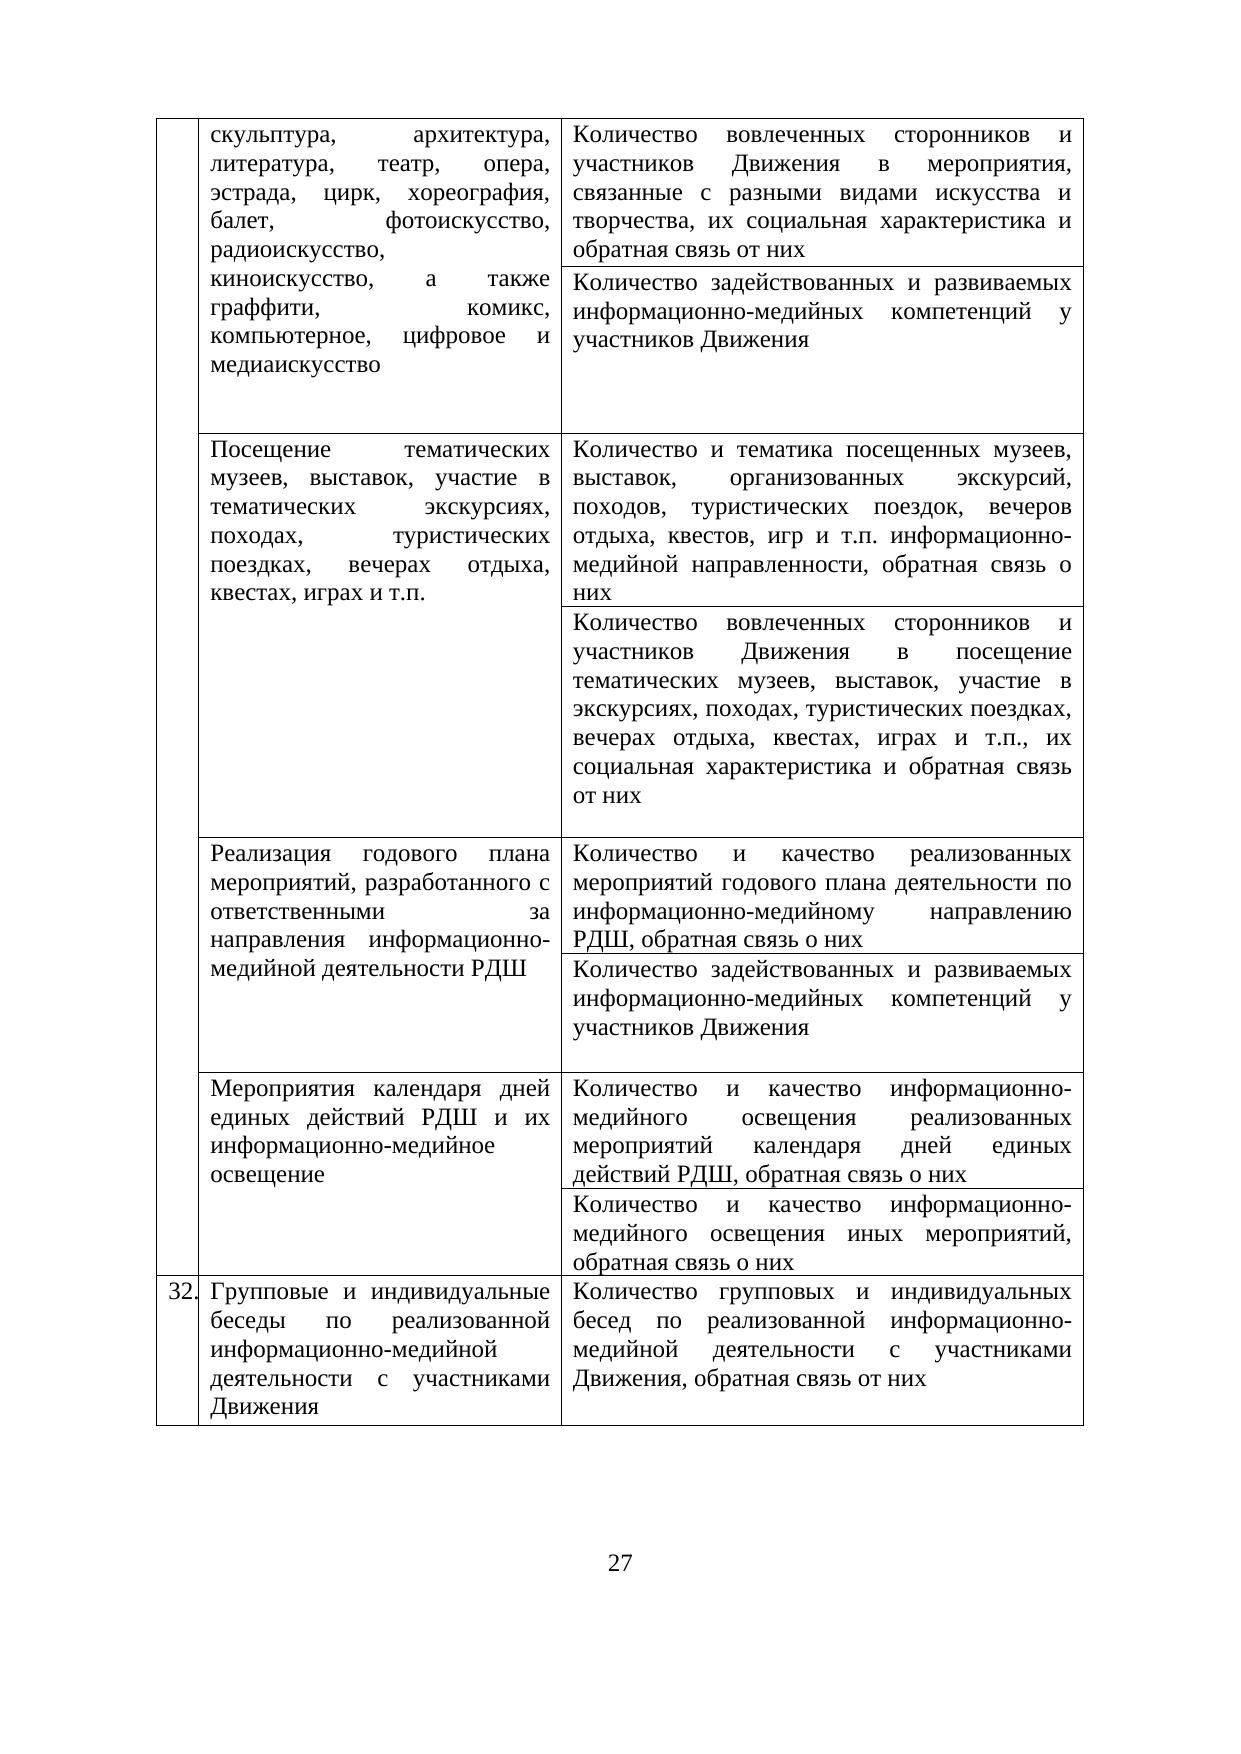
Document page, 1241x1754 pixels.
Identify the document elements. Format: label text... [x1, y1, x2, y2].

table_cell Количество и качество реализованных мероприятий годового плана деятельности по информационно-медийному направлению РДШ, обратная связь о них [562, 838, 1083, 953]
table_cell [199, 119, 561, 433]
table_cell Реализация годового плана мероприятий, разработанного с ответственными за направления информационно-медийной деятельности РДШ [199, 838, 561, 1072]
table_cell [157, 1276, 198, 1425]
table_cell Количество задействованных и развиваемых информационно-медийных компетенций у участников Движения [562, 267, 1083, 433]
table_cell Посещение тематических музеев, выставок, участие в тематических экскурсиях, походах, туристических поездках, вечерах отдыха, квестах, играх и т.п. [199, 434, 561, 837]
table_cell Мероприятия календаря дней единых действий РДШ и их информационно-медийное освещение [199, 1073, 561, 1275]
table_cell Количество и тематика посещенных музеев, выставок, организованных экскурсий, походов, туристических поездок, вечеров отдыха, квестов, игр и т.п. информационно-медийной направленности, обратная связь о них [562, 434, 1083, 606]
table_cell Количество вовлеченных сторонников и участников Движения в мероприятия, связанные с разными видами искусства и творчества, их социальная характеристика и обратная связь от них [562, 119, 1083, 266]
table_cell Количество задействованных и развиваемых информационно-медийных компетенций у участников Движения [562, 954, 1083, 1072]
table_cell Количество групповых и индивидуальных бесед по реализованной информационно-медийной деятельности с участниками Движения, обратная связь от них [562, 1276, 1083, 1425]
table_cell Количество и качество информационно-медийного освещения реализованных мероприятий календаря дней единых действий РДШ, обратная связь о них [562, 1073, 1083, 1188]
table_cell Количество вовлеченных сторонников и участников Движения в посещение тематических музеев, выставок, участие в экскурсиях, походах, туристических поездках, вечерах отдыха, квестах, играх и т.п., их социальная характеристика и обратная связь от них [562, 607, 1083, 837]
table_cell Количество и качество информационно-медийного освещения иных мероприятий, обратная связь о них [562, 1189, 1083, 1275]
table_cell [199, 1276, 561, 1425]
